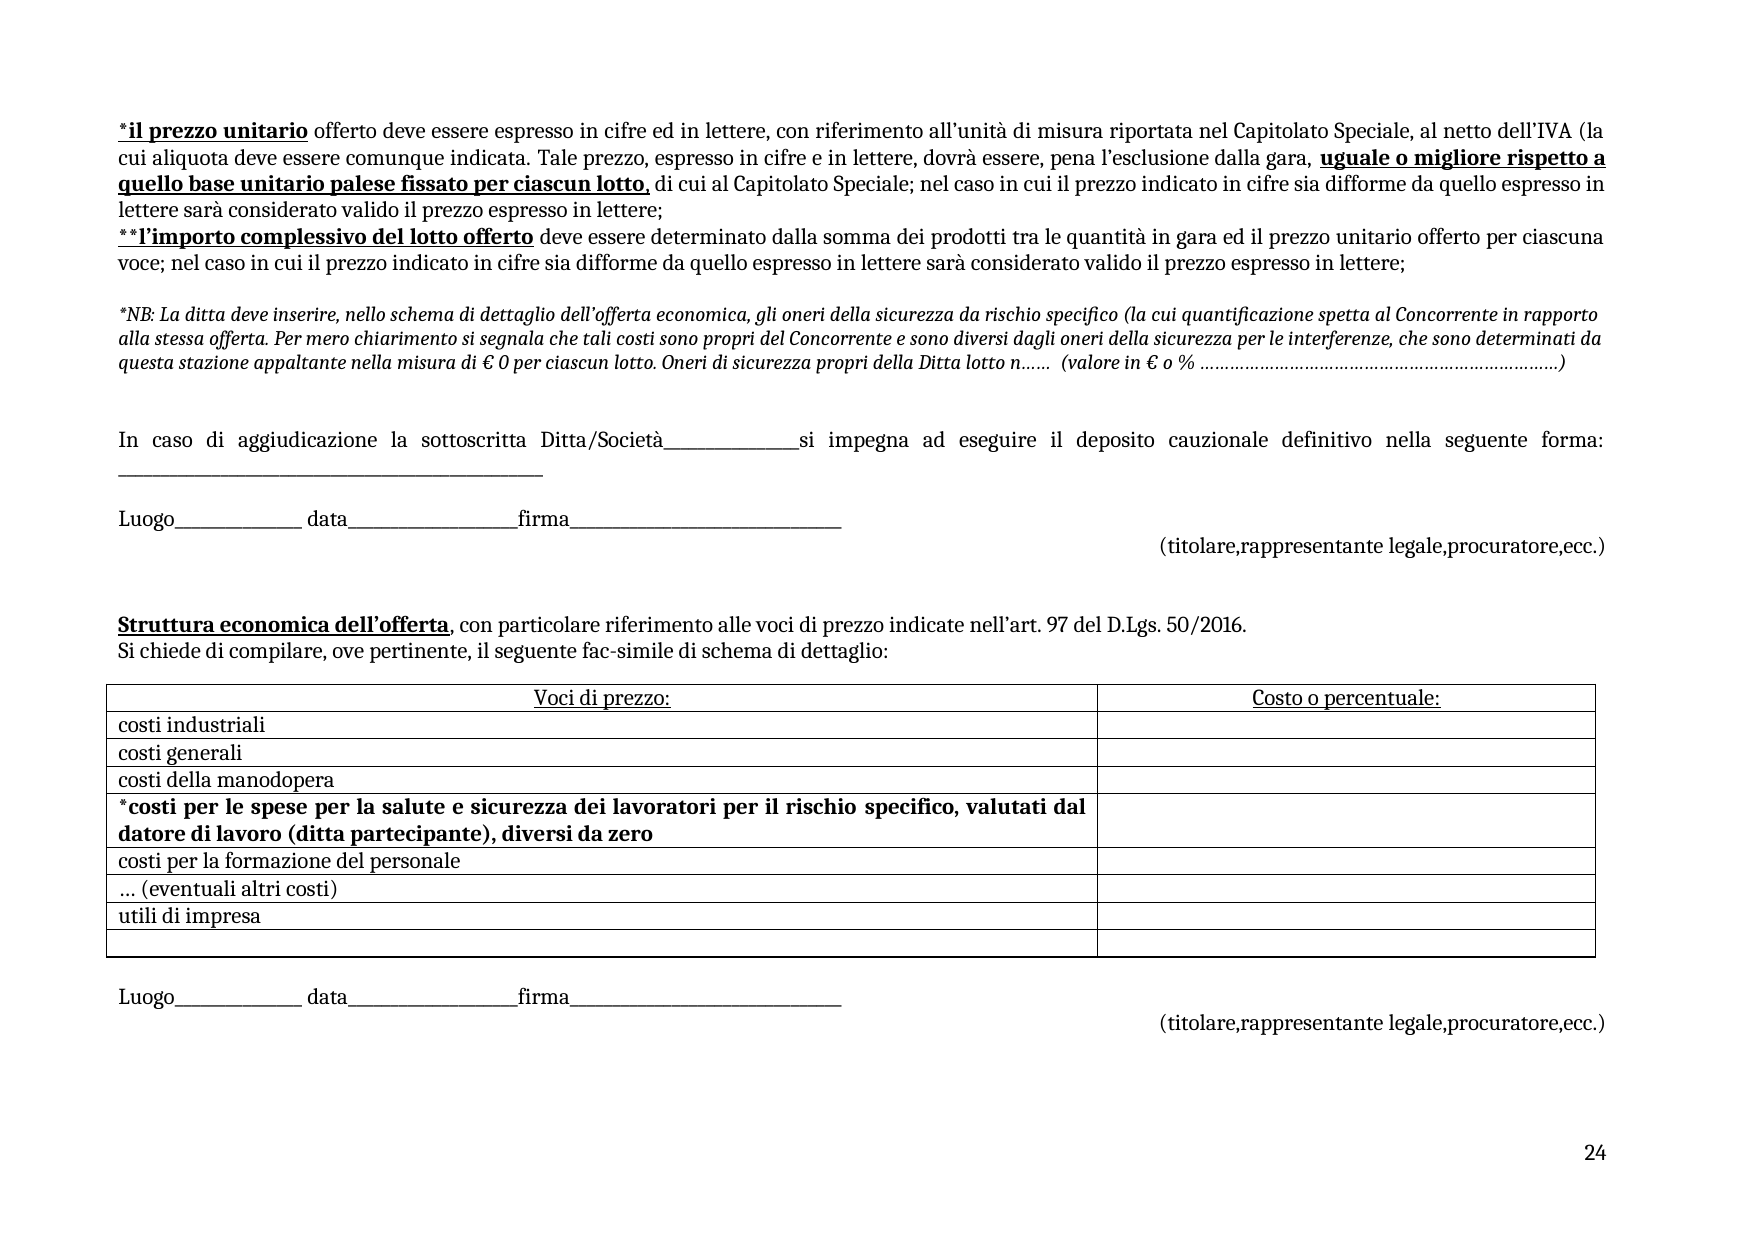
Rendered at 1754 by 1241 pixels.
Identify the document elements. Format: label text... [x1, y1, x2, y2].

table_cell costi della manodopera [107, 767, 1097, 793]
table_cell [1098, 903, 1595, 929]
text Luogo_______________ data____________________firma________________________________ [118, 506, 1606, 533]
table_cell *costi per le spese per la salute e sicurezza dei lavoratori per il rischio specifico, valutati dal datore di lavoro (ditta partecipante), diversi da zero [107, 794, 1097, 847]
table_cell [1098, 875, 1595, 902]
text Struttura economica dell’offerta, con particolare riferimento alle voci di prezzo indicate nell’art. 97 del D.Lgs. 50/2016. [118, 612, 1606, 638]
text (titolare,rappresentante legale,procuratore,ecc.) [118, 1010, 1606, 1037]
text Si chiede di compilare, ove pertinente, il seguente fac-simile di schema di dettaglio: [118, 638, 1606, 664]
table_cell costi per la formazione del personale [107, 848, 1097, 874]
table_cell … (eventuali altri costi) [107, 875, 1097, 902]
table_cell [1098, 930, 1595, 956]
table_cell [1098, 712, 1595, 738]
table_cell [1098, 767, 1595, 793]
text *NB: La ditta deve inserire, nello schema di dettaglio dell’offerta economica, gli oneri della sicurezza da rischio specifico (la cui quantificazione spetta al Concorrente in rapporto alla stessa offerta. Per mero chiarimento si segnala che tali costi sono propri del Concorrente e sono diversi dagli oneri della sicurezza per le interferenze, che sono determinati da questa stazione appaltante nella misura di € 0 per ciascun lotto. Oneri di sicurezza propri della Ditta lotto n…… (valore in € o % ………………………………………………………………) [118, 303, 1606, 374]
text In caso di aggiudicazione /Società________________si impegna ad eseguire il deposito cauzionale definitivo nella seguente forma: __________________________________________________ [118, 427, 1606, 480]
table_cell costi industriali [107, 712, 1097, 738]
table_header Voci di prezzo: [107, 685, 1097, 711]
table_cell utili di impresa [107, 903, 1097, 929]
text **l’importo complessivo del lotto offerto deve essere determinato dalla somma dei prodotti tra le quantità in gara ed il prezzo unitario offerto per ciascuna voce; nel caso in cui il prezzo indicato in cifre sia difforme da quello espresso in lettere sarà considerato valido il prezzo espresso in lettere; [118, 223, 1606, 276]
table_header Costo o percentuale: [1098, 685, 1595, 711]
table_cell costi generali [107, 739, 1097, 766]
text (titolare,rappresentante legale,procuratore,ecc.) [118, 533, 1606, 559]
table_cell [1098, 848, 1595, 874]
table_cell [1098, 739, 1595, 766]
table_cell [107, 930, 1097, 956]
text Luogo_______________ data____________________firma________________________________ [118, 984, 1606, 1010]
table_cell [1098, 794, 1595, 847]
text *il prezzo unitario offerto deve essere espresso in cifre ed in lettere, con riferimento all’unità di misura riportata nel Capitolato Speciale, al netto dell’IVA (la cui aliquota deve essere comunque indicata. Tale prezzo, espresso in cifre e in lettere, dovrà essere, pena l’esclusione dalla gara, uguale o migliore rispetto a quello base unitario palese fissato per ciascun lotto, di cui al Capitolato Speciale; nel caso in cui il prezzo indicato in cifre sia difforme da quello espresso in lettere sarà considerato valido il prezzo espresso in lettere; [118, 118, 1606, 223]
